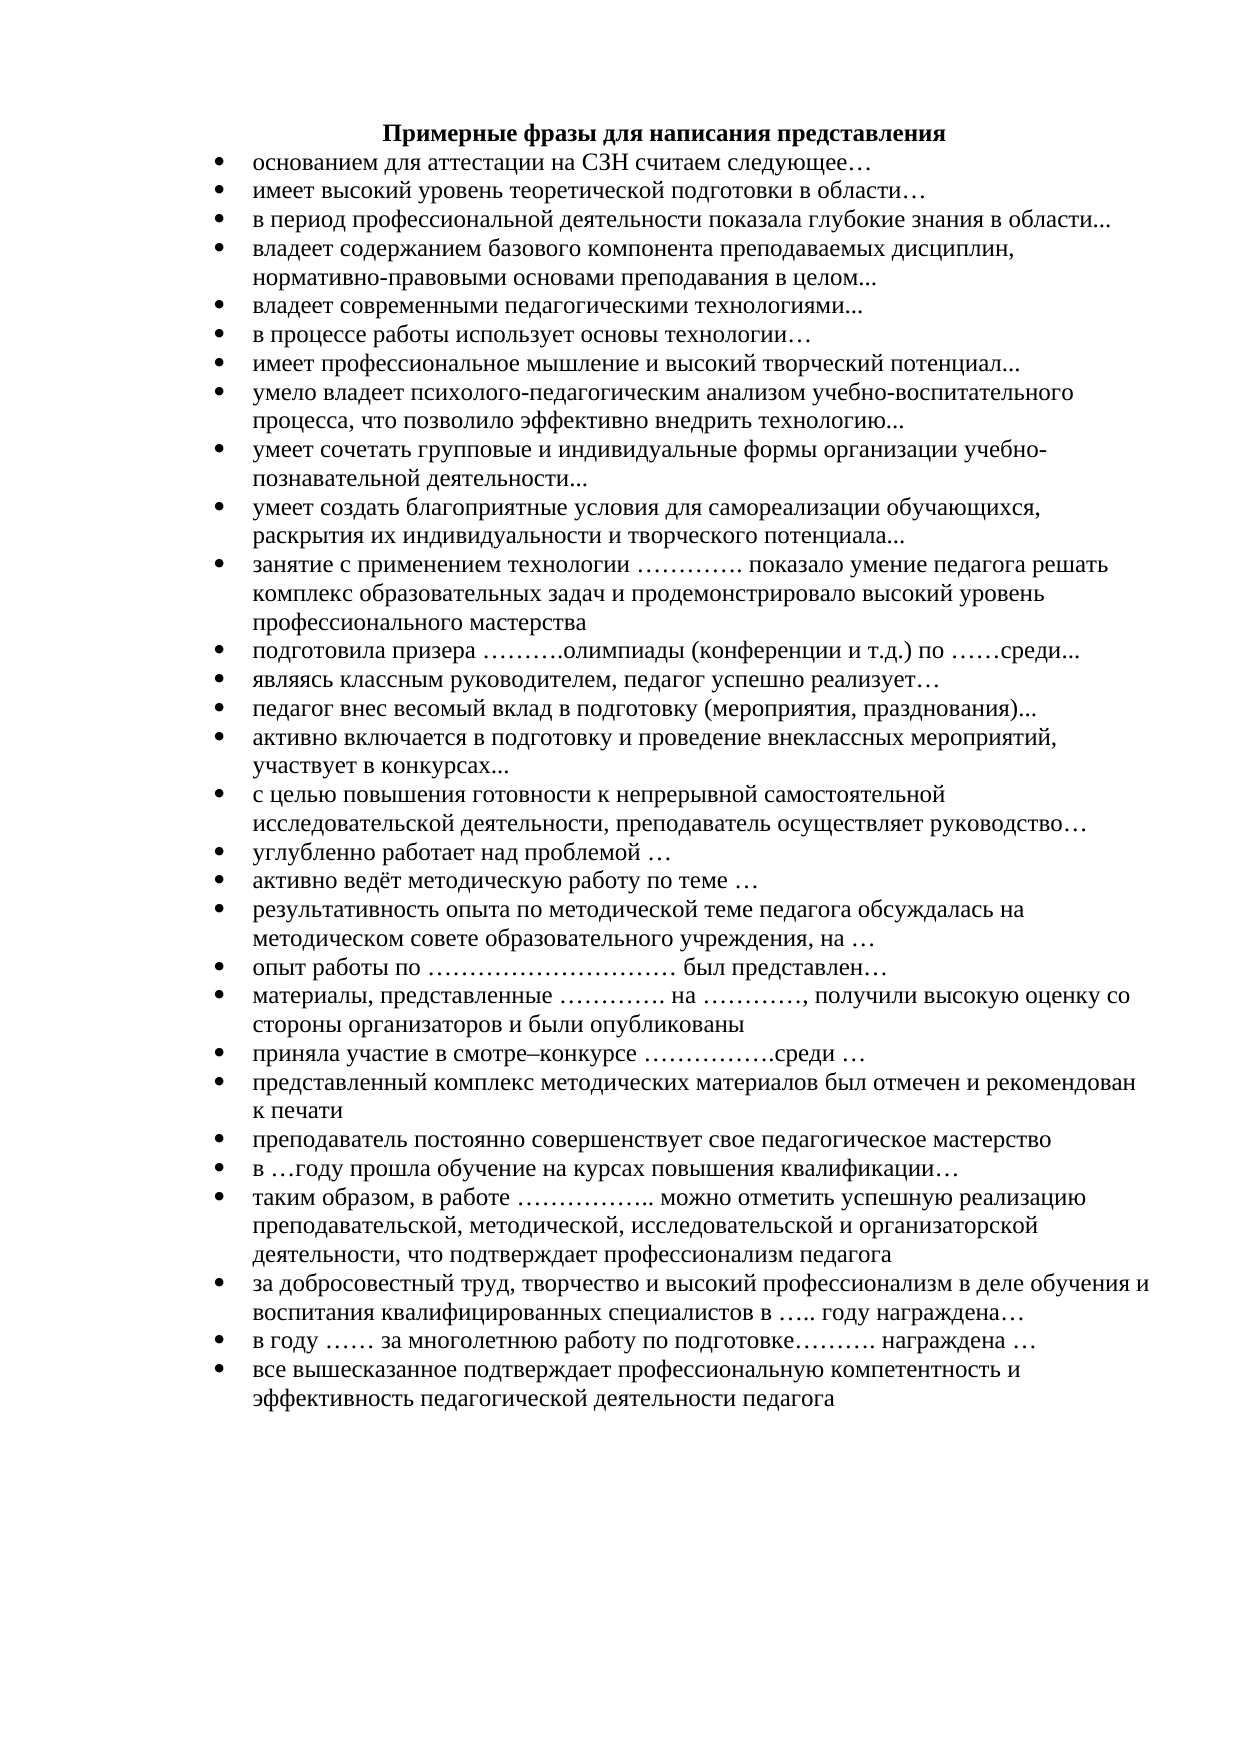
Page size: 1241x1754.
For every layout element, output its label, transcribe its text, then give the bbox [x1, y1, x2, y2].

list имеет высокий уровень теоретической подготовки в области… [215, 176, 1152, 204]
list таким образом, в работе …………….. можно отметить успешную реализацию преподавательской, методической, исследовательской и организаторской деятельности, что подтверждает профессионализм педагога [215, 1182, 1152, 1268]
list занятие с применением технологии …………. показало умение педагога решать комплекс образовательных задач и продемонстрировало высокий уровень профессионального мастерства [215, 549, 1152, 636]
list умело владеет психолого-педагогическим анализом учебно-воспитательного процесса, что позволило эффективно внедрить технологию... [215, 377, 1152, 434]
text Примерные фразы для написания представления [177, 118, 1152, 147]
list углубленно работает над проблемой … [215, 837, 1152, 866]
list опыт работы по ………………………… был представлен… [215, 952, 1152, 981]
list владеет современными педагогическими технологиями... [215, 291, 1152, 319]
list в …году прошла обучение на курсах повышения квалификации… [215, 1153, 1152, 1182]
list приняла участие в смотре–конкурсе …………….среди … [215, 1038, 1152, 1067]
list в году …… за многолетнюю работу по подготовке………. награждена … [215, 1326, 1152, 1354]
list умеет создать благоприятные условия для самореализации обучающихся, раскрытия их индивидуальности и творческого потенциала... [215, 492, 1152, 549]
list преподаватель постоянно совершенствует свое педагогическое мастерство [215, 1124, 1152, 1153]
list активно ведёт методическую работу по теме … [215, 866, 1152, 894]
list все вышесказанное подтверждает профессиональную компетентность и эффективность педагогической деятельности педагога [215, 1354, 1152, 1412]
list результативность опыта по методической теме педагога обсуждалась на методическом совете образовательного учреждения, на … [215, 894, 1152, 952]
list педагог внес весомый вклад в подготовку (мероприятия, празднования)... [215, 693, 1152, 722]
list за добросовестный труд, творчество и высокий профессионализм в деле обучения и воспитания квалифицированных специалистов в ….. году награждена… [215, 1268, 1152, 1326]
list материалы, представленные …………. на …………, получили высокую оценку со стороны организаторов и были опубликованы [215, 981, 1152, 1038]
list в процессе работы использует основы технологии… [215, 319, 1152, 348]
list с целью повышения готовности к непрерывной самостоятельной исследовательской деятельности, преподаватель осуществляет руководство… [215, 779, 1152, 837]
list активно включается в подготовку и проведение внеклассных мероприятий, участвует в конкурсах... [215, 722, 1152, 779]
list владеет содержанием базового компонента преподаваемых дисциплин, нормативно-правовыми основами преподавания в целом... [215, 233, 1152, 291]
list являясь классным руководителем, педагог успешно реализует… [215, 664, 1152, 693]
list в период профессиональной деятельности показала глубокие знания в области... [215, 204, 1152, 233]
list подготовила призера ……….олимпиады (конференции и т.д.) по ……среди... [215, 636, 1152, 664]
list основанием для аттестации на СЗН считаем следующее… [215, 147, 1152, 176]
list представленный комплекс методических материалов был отмечен и рекомендован к печати [215, 1067, 1152, 1124]
list имеет профессиональное мышление и высокий творческий потенциал... [215, 348, 1152, 377]
list умеет сочетать групповые и индивидуальные формы организации учебно-познавательной деятельности... [215, 434, 1152, 492]
